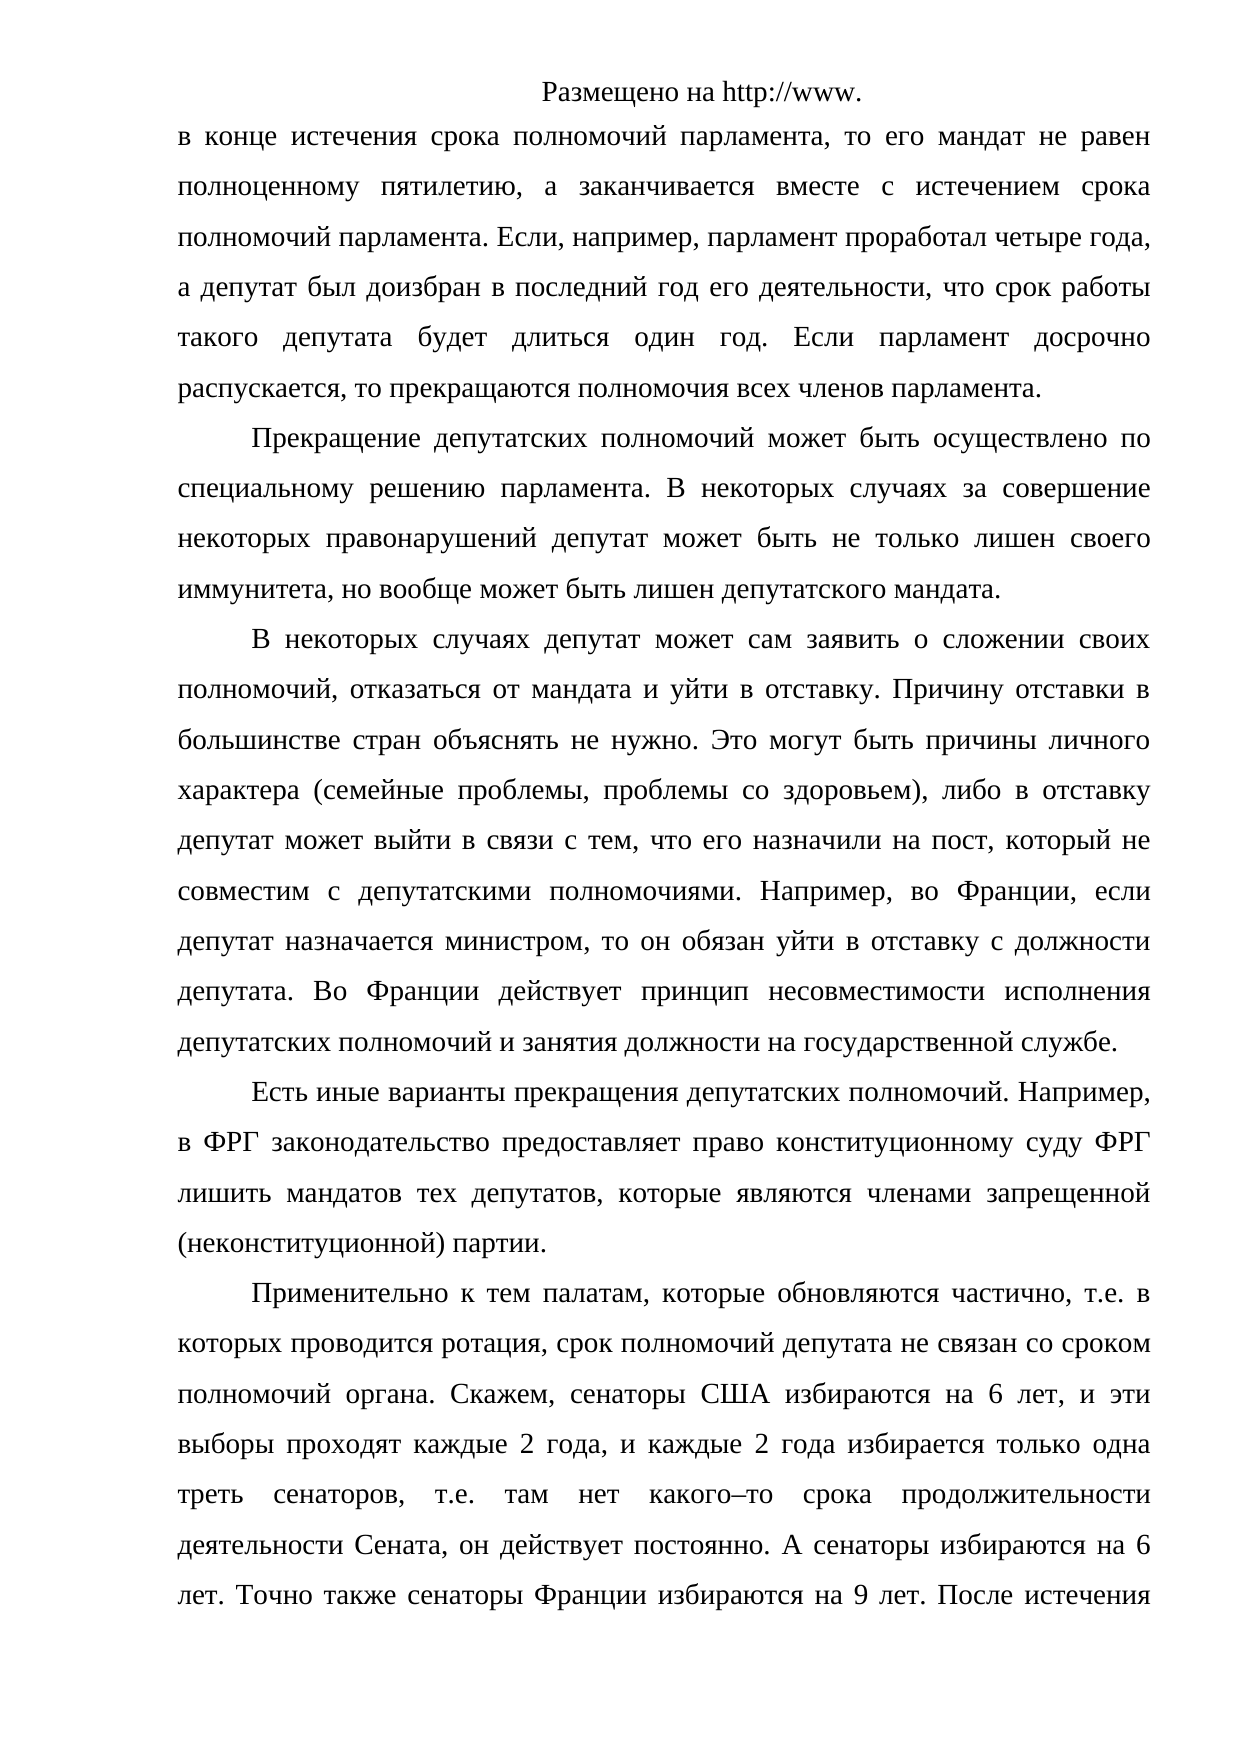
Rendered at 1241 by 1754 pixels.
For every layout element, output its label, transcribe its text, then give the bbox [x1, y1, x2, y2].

text Прекращение депутатских полномочий может быть осуществлено по специальному решению парламента. В некоторых случаях за совершение некоторых правонарушений депутат может быть не только лишен своего иммунитета, но вообще может быть лишен депутатского мандата. [177, 420, 1152, 604]
text Есть иные варианты прекращения депутатских полномочий. Например, в ФРГ законодательство предоставляет право конституционному суду ФРГ лишить мандатов тех депутатов, которые являются членами запрещенной (неконституционной) партии. [177, 1074, 1152, 1258]
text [177, 118, 1152, 403]
text В некоторых случаях депутат может сам заявить о сложении своих полномочий, отказаться от мандата и уйти в отставку. Причину отставки в большинстве стран объяснять не нужно. Это могут быть причины личного характера (семейные проблемы, проблемы со здоровьем), либо в отставку депутат может выйти в связи с тем, что его назначили на пост, который не совместим с депутатскими полномочиями. Например, во Франции, если депутат назначается министром, то он обязан уйти в отставку с должности депутата. Во Франции действует принцип несовместимости исполнения депутатских полномочий и занятия должности на государственной службе. [177, 621, 1152, 1057]
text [177, 1275, 1152, 1611]
